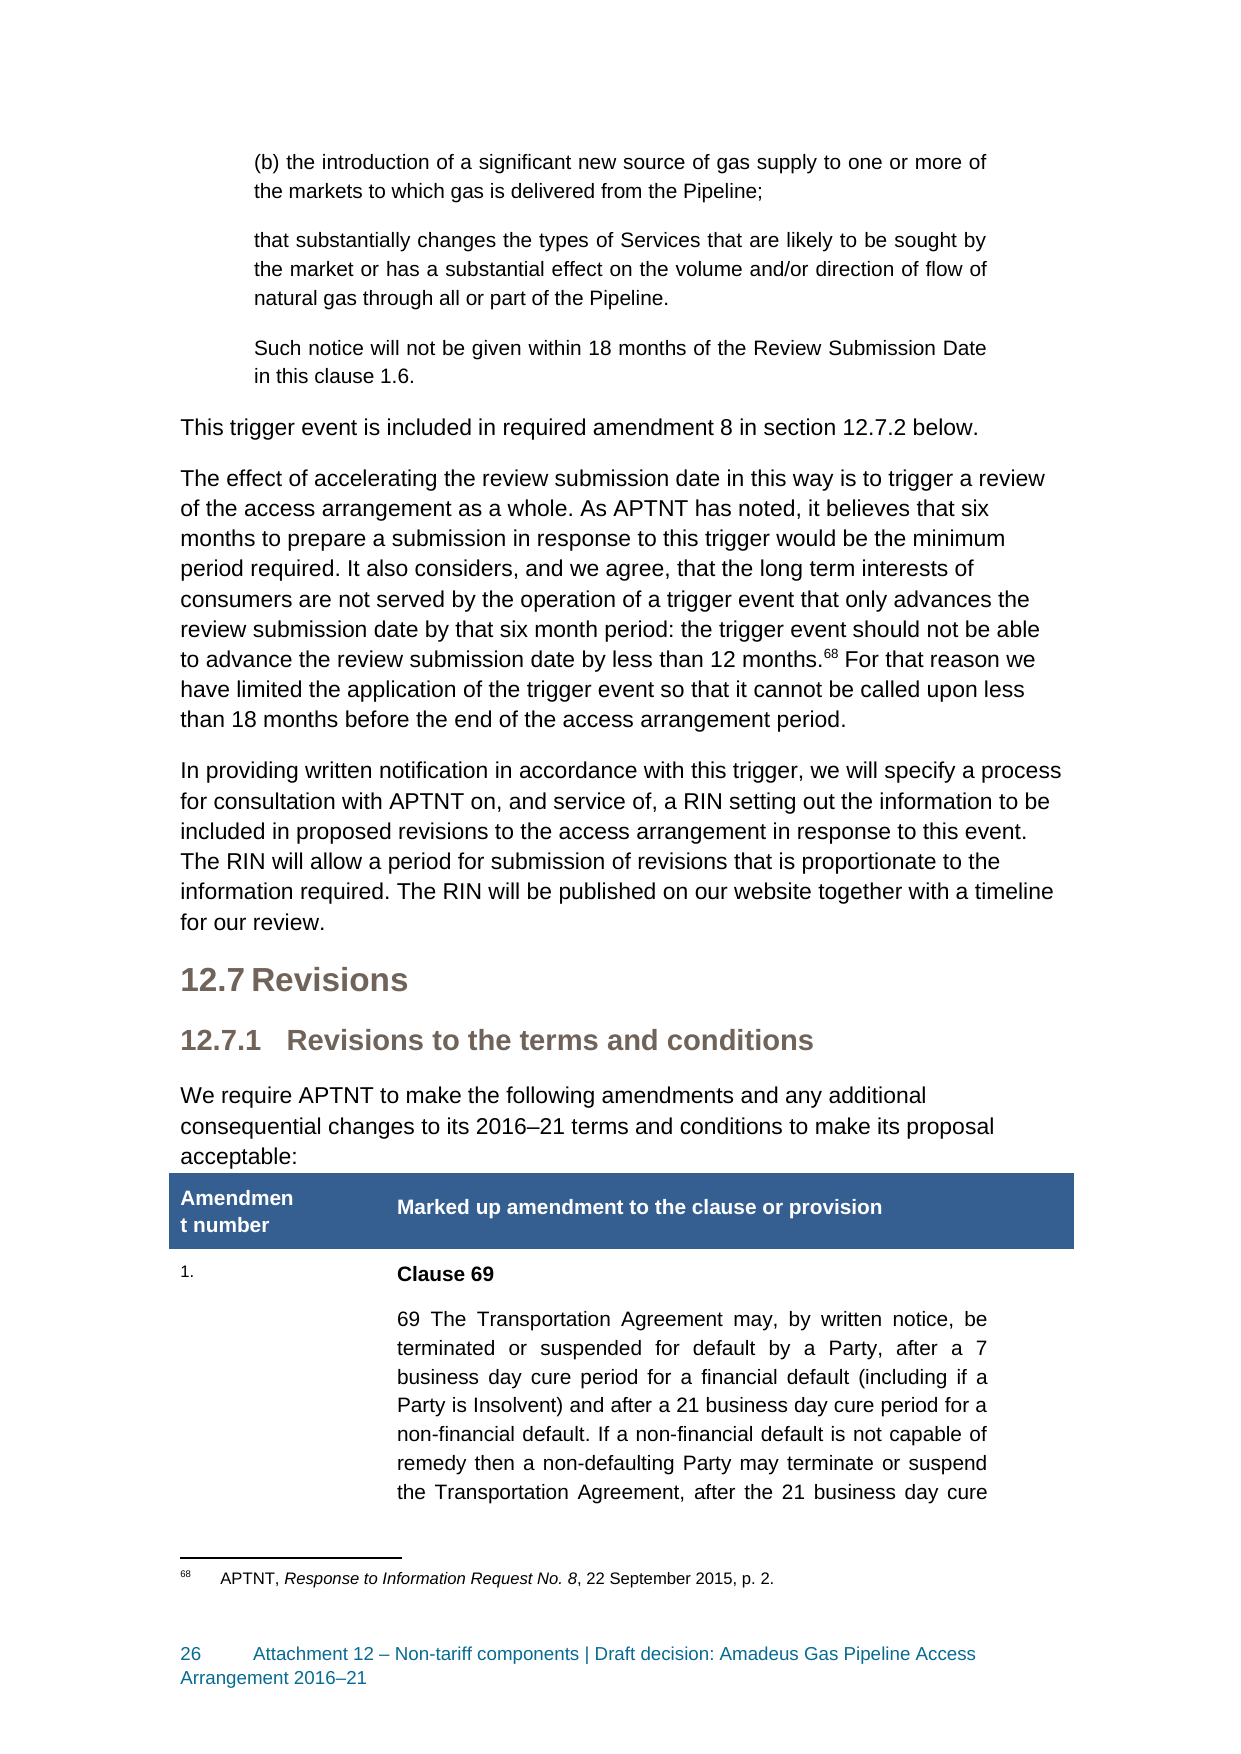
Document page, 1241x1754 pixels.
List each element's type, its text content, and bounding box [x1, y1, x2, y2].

table_cell [169, 1249, 312, 1503]
picture [596, 1647, 602, 1658]
text that substantially changes the types of Services that are likely to be sought by the market or has a substantial effect on the volume and/or direction of flow of natural gas through all or part of the Pipeline. [254, 228, 988, 310]
picture [419, 1650, 423, 1660]
text We require APTNT to make the following amendments and any additional consequential changes to its 2016–21 terms and conditions to make its proposal acceptable: [180, 1082, 1063, 1169]
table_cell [312, 1249, 1074, 1503]
text The effect of accelerating the review submission date in this way is to trigger a review of the access arrangement as a whole. As APTNT has noted, it believes that six months to prepare a submission in response to this trigger would be the minimum period required. It also considers, and we agree, that the long term interests of consumers are not served by the operation of a trigger event that only advances the review submission date by that six month period: the trigger event should not be able to advance the review submission date by less than 12 months. For that reason we have limited the application of the trigger event so that it cannot be called upon less than 18 months before the end of the access arrangement period. [180, 465, 1063, 733]
table_header Marked up amendment to the clause or provision [312, 1173, 1074, 1249]
picture [296, 1646, 300, 1660]
subtitle Revisions to the terms and conditions [180, 1023, 1063, 1057]
text In providing written notification in accordance with this trigger, we will specify a process for consultation with APTNT on, and service of, a RIN setting out the information to be included in proposed revisions to the access arrangement in response to this event. The RIN will allow a period for submission of revisions that is proportionate to the information required. The RIN will be published on our website together with a timeline for our review. [180, 757, 1063, 935]
text Such notice will not be given within 18 months of the Review Submission Date in this clause 1.6. [254, 335, 988, 388]
text (b) the introduction of a significant new source of gas supply to one or more of the markets to which gas is delivered from the Pipeline; [254, 150, 988, 203]
table_header Amendment number [169, 1173, 312, 1249]
text This trigger event is included in required amendment 8 in section 12.7.2 below. [180, 414, 1063, 440]
subtitle Revisions [180, 959, 1063, 998]
picture [269, 1650, 273, 1660]
picture [699, 1650, 703, 1660]
picture [216, 1674, 220, 1684]
